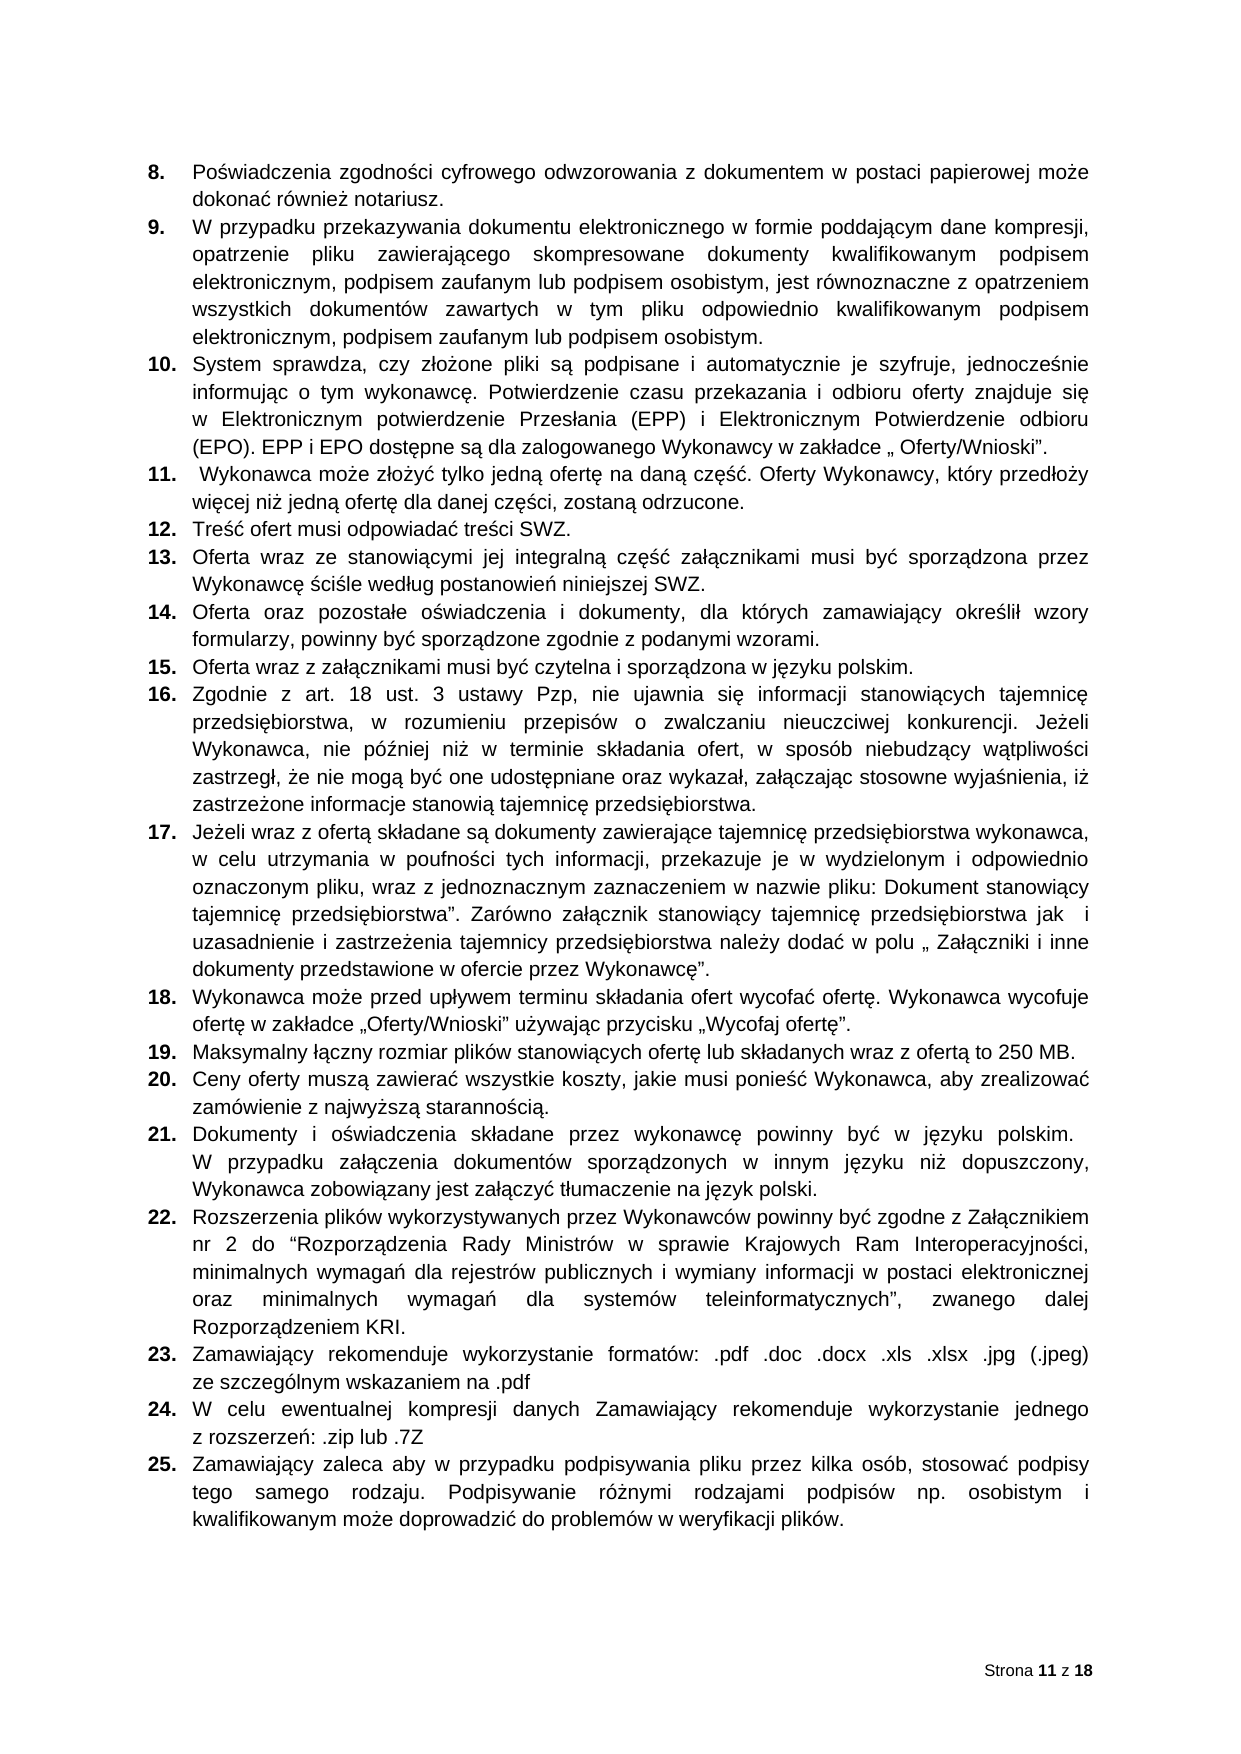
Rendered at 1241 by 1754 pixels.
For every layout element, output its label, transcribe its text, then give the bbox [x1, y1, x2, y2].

list Oferta wraz ze stanowiącymi jej integralną część załącznikami musi być sporządzona przez Wykonawcę ściśle według postanowień niniejszej SWZ. [148, 544, 1090, 596]
list Treść ofert musi odpowiadać treści SWZ. [148, 517, 1090, 541]
list Ceny oferty muszą zawierać wszystkie koszty, jakie musi ponieść Wykonawca, aby zrealizować zamówienie z najwyższą starannością. [148, 1067, 1090, 1118]
list Dokumenty i oświadczenia składane przez wykonawcę powinny być w języku polskim. W przypadku załączenia dokumentów sporządzonych w innym języku niż dopuszczony, Wykonawca zobowiązany jest załączyć tłumaczenie na język polski. [148, 1122, 1090, 1201]
list Oferta wraz z załącznikami musi być czytelna i sporządzona w języku polskim. [148, 654, 1090, 678]
list Zamawiający zaleca aby w przypadku podpisywania pliku przez kilka osób, stosować podpisy tego samego rodzaju. Podpisywanie różnymi rodzajami podpisów np. osobistym i kwalifikowanym może doprowadzić do problemów w weryfikacji plików. [148, 1452, 1090, 1531]
list W celu ewentualnej kompresji danych Zamawiający rekomenduje wykorzystanie jednego z rozszerzeń: .zip lub .7Z [148, 1397, 1090, 1448]
list Jeżeli wraz z ofertą składane są dokumenty zawierające tajemnicę przedsiębiorstwa wykonawca, w celu utrzymania w poufności tych informacji, przekazuje je w wydzielonym i odpowiednio oznaczonym pliku, wraz z jednoznacznym zaznaczeniem w nazwie pliku: Dokument stanowiący tajemnicę przedsiębiorstwa”. Zarówno załącznik stanowiący tajemnicę przedsiębiorstwa jak i uzasadnienie i zastrzeżenia tajemnicy przedsiębiorstwa należy dodać w polu „ Załączniki i inne dokumenty przedstawione w ofercie przez Wykonawcę”. [148, 819, 1090, 981]
list System sprawdza, czy złożone pliki są podpisane i automatycznie je szyfruje, jednocześnie informując o tym wykonawcę. Potwierdzenie czasu przekazania i odbioru oferty znajduje się w Elektronicznym potwierdzenie Przesłania (EPP) i Elektronicznym Potwierdzenie odbioru (EPO). EPP i EPO dostępne są dla zalogowanego Wykonawcy w zakładce „ Oferty/Wnioski”. [148, 352, 1090, 458]
list Maksymalny łączny rozmiar plików stanowiących ofertę lub składanych wraz z ofertą to 250 MB. [148, 1039, 1090, 1063]
list Oferta oraz pozostałe oświadczenia i dokumenty, dla których zamawiający określił wzory formularzy, powinny być sporządzone zgodnie z podanymi wzorami. [148, 599, 1090, 651]
list Rozszerzenia plików wykorzystywanych przez Wykonawców powinny być zgodne z Załącznikiem nr 2 do “Rozporządzenia Rady Ministrów w sprawie Krajowych Ram Interoperacyjności, minimalnych wymagań dla rejestrów publicznych i wymiany informacji w postaci elektronicznej oraz minimalnych wymagań dla systemów teleinformatycznych”, zwanego dalej Rozporządzeniem KRI. [148, 1204, 1090, 1338]
list Zgodnie z art. 18 ust. 3 ustawy Pzp, nie ujawnia się informacji stanowiących tajemnicę przedsiębiorstwa, w rozumieniu przepisów o zwalczaniu nieuczciwej konkurencji. Jeżeli Wykonawca, nie później niż w terminie składania ofert, w sposób niebudzący wątpliwości zastrzegł, że nie mogą być one udostępniane oraz wykazał, załączając stosowne wyjaśnienia, iż zastrzeżone informacje stanowią tajemnicę przedsiębiorstwa. [148, 682, 1090, 816]
list Zamawiający rekomenduje wykorzystanie formatów: .pdf .doc .docx .xls .xlsx .jpg (.jpeg) ze szczególnym wskazaniem na .pdf [148, 1342, 1090, 1393]
list W przypadku przekazywania dokumentu elektronicznego w formie poddającym dane kompresji, opatrzenie pliku zawierającego skompresowane dokumenty kwalifikowanym podpisem elektronicznym, podpisem zaufanym lub podpisem osobistym, jest równoznaczne z opatrzeniem wszystkich dokumentów zawartych w tym pliku odpowiednio kwalifikowanym podpisem elektronicznym, podpisem zaufanym lub podpisem osobistym. [148, 214, 1090, 348]
list Poświadczenia zgodności cyfrowego odwzorowania z dokumentem w postaci papierowej może dokonać również notariusz. [148, 159, 1090, 211]
list Wykonawca może złożyć tylko jedną ofertę na daną część. Oferty Wykonawcy, który przedłoży więcej niż jedną ofertę dla danej części, zostaną odrzucone. [148, 462, 1090, 513]
list Wykonawca może przed upływem terminu składania ofert wycofać ofertę. Wykonawca wycofuje ofertę w zakładce „Oferty/Wnioski” używając przycisku „Wycofaj ofertę”. [148, 984, 1090, 1036]
